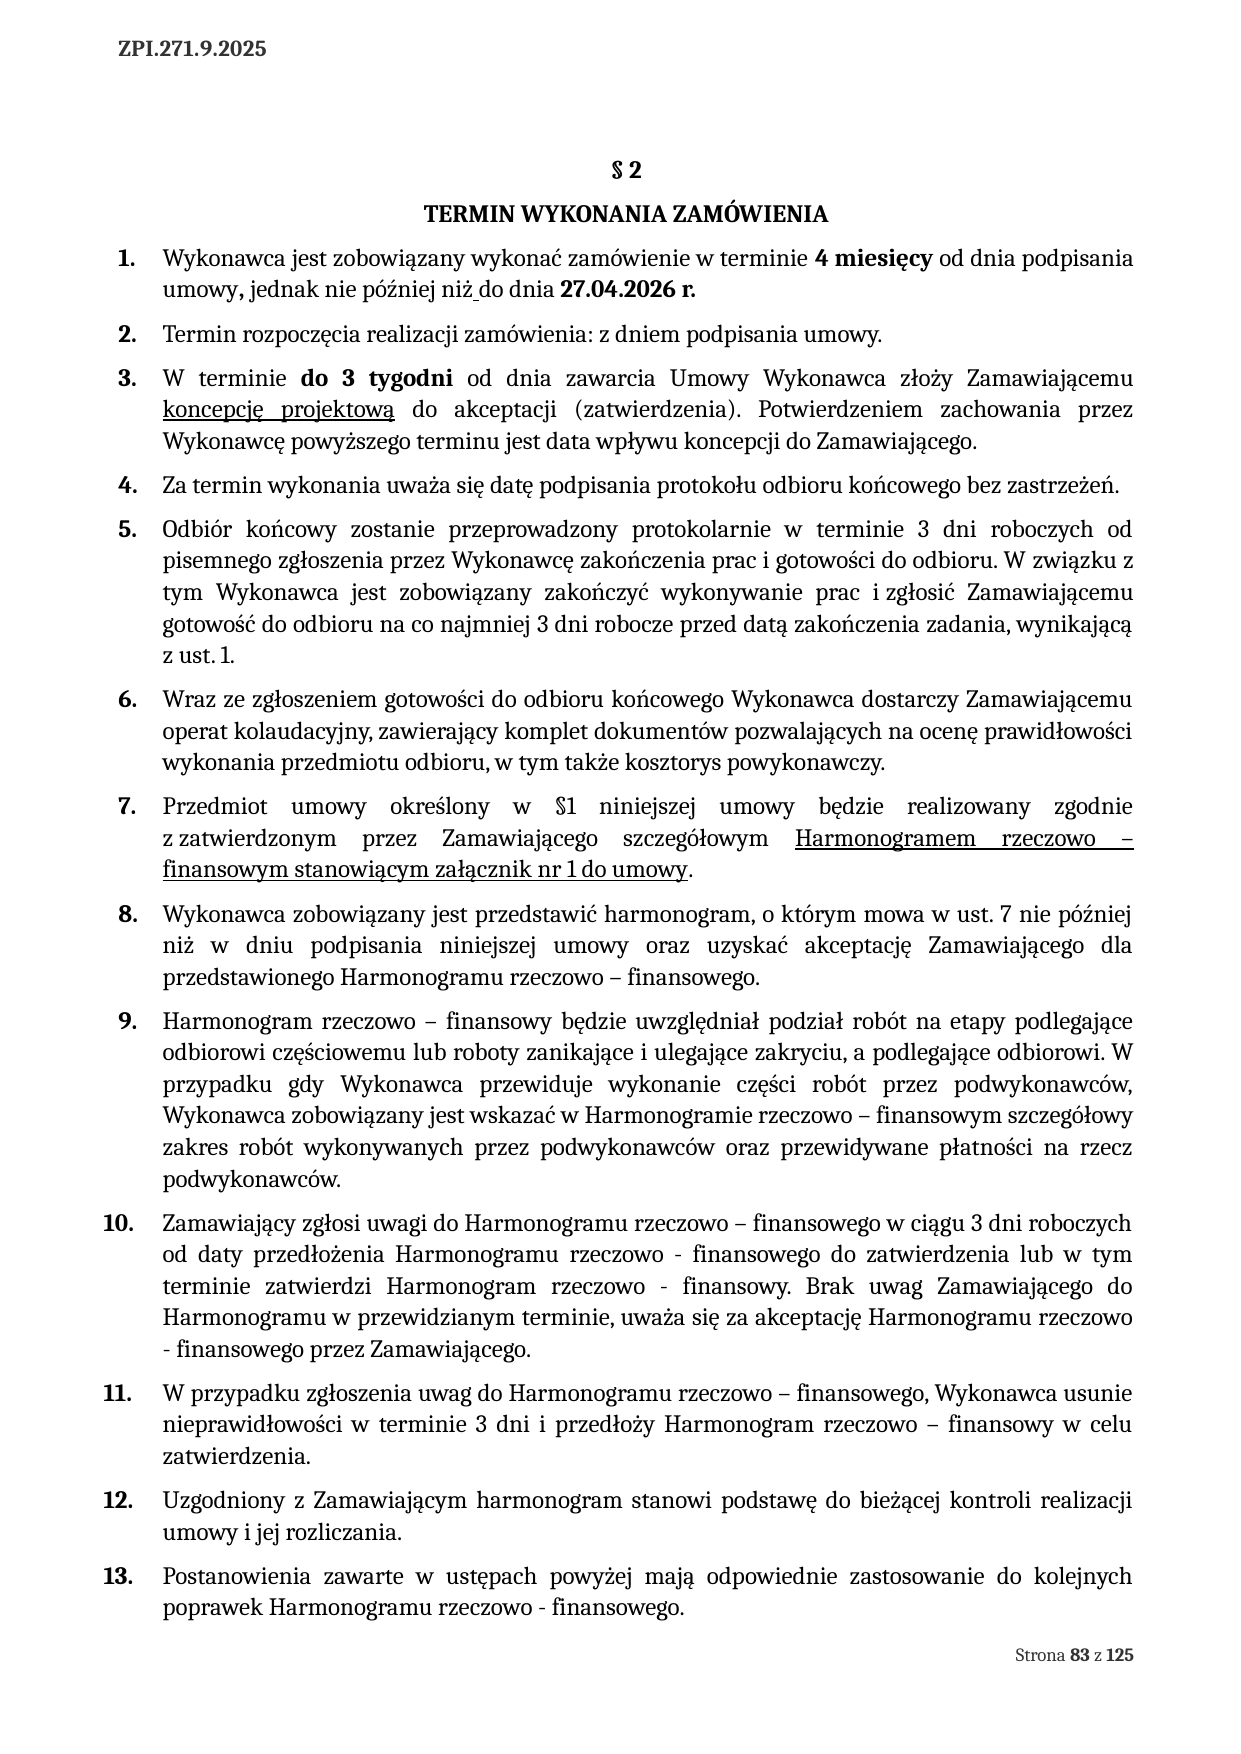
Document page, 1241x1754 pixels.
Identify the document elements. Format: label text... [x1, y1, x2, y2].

list Wykonawca zobowiązany jest przedstawić harmonogram, o którym mowa w ust. 7 nie później niż w dniu podpisania niniejszej umowy oraz uzyskać akceptację Zamawiającego dla przedstawionego Harmonogramu rzeczowo – finansowego. [118, 899, 1134, 991]
list Postanowienia zawarte w ustępach powyżej mają odpowiednie zastosowanie do kolejnych poprawek Harmonogramu rzeczowo - finansowego. [103, 1562, 1134, 1622]
list Wykonawca jest zobowiązany wykonać zamówienie w terminie 4 miesięcy od dnia podpisania umowy, jednak nie później niż do dnia 27.04.2026 r. [118, 244, 1134, 304]
list Zamawiający zgłosi uwagi do Harmonogramu rzeczowo – finansowego w ciągu 3 dni roboczych od daty przedłożenia Harmonogramu rzeczowo - finansowego do zatwierdzenia lub w tym terminie zatwierdzi Harmonogram rzeczowo - finansowy. Brak uwag Zamawiającego do Harmonogramu w przewidzianym terminie, uważa się za akceptację Harmonogramu rzeczowo - finansowego przez Zamawiającego. [103, 1208, 1134, 1363]
list W terminie do 3 tygodni od dnia zawarcia Umowy Wykonawca złoży Zamawiającemu koncepcję projektową do akceptacji (zatwierdzenia). Potwierdzeniem zachowania przez Wykonawcę powyższego terminu jest data wpływu koncepcji do Zamawiającego. [118, 363, 1134, 455]
text Termin wykonania zamówienia [118, 200, 1134, 228]
list Uzgodniony z Zamawiającym harmonogram stanowi podstawę do bieżącej kontroli realizacji umowy i jej rozliczania. [103, 1486, 1134, 1546]
list Odbiór końcowy zostanie przeprowadzony protokolarnie w terminie 3 dni roboczych od pisemnego zgłoszenia przez Wykonawcę zakończenia prac i gotowości do odbioru. W związku z tym Wykonawca jest zobowiązany zakończyć wykonywanie prac i zgłosić Zamawiającemu gotowość do odbioru na co najmniej 3 dni robocze przed datą zakończenia zadania, wynikającą z ust. 1. [118, 515, 1134, 670]
list Za termin wykonania uważa się datę podpisania protokołu odbioru końcowego bez zastrzeżeń. [118, 471, 1134, 499]
list Przedmiot umowy określony w §1 niniejszej umowy będzie realizowany zgodnie z zatwierdzonym przez Zamawiającego szczegółowym Harmonogramem rzeczowo – finansowym stanowiącym załącznik nr 1 do umowy. [118, 792, 1134, 884]
list Termin rozpoczęcia realizacji zamówienia: z dniem podpisania umowy. [118, 319, 1134, 348]
text § 2 [118, 156, 1134, 184]
list Harmonogram rzeczowo – finansowy będzie uwzględniał podział robót na etapy podlegające odbiorowi częściowemu lub roboty zanikające i ulegające zakryciu, a podlegające odbiorowi. W przypadku gdy Wykonawca przewiduje wykonanie części robót przez podwykonawców, Wykonawca zobowiązany jest wskazać w Harmonogramie rzeczowo – finansowym szczegółowy zakres robót wykonywanych przez podwykonawców oraz przewidywane płatności na rzecz podwykonawców. [118, 1007, 1134, 1193]
list W przypadku zgłoszenia uwag do Harmonogramu rzeczowo – finansowego, Wykonawca usunie nieprawidłowości w terminie 3 dni i przedłoży Harmonogram rzeczowo – finansowy w celu zatwierdzenia. [103, 1379, 1134, 1471]
list Wraz ze zgłoszeniem gotowości do odbioru końcowego Wykonawca dostarczy Zamawiającemu operat kolaudacyjny, zawierający komplet dokumentów pozwalających na ocenę prawidłowości wykonania przedmiotu odbioru, w tym także kosztorys powykonawczy. [118, 685, 1134, 777]
